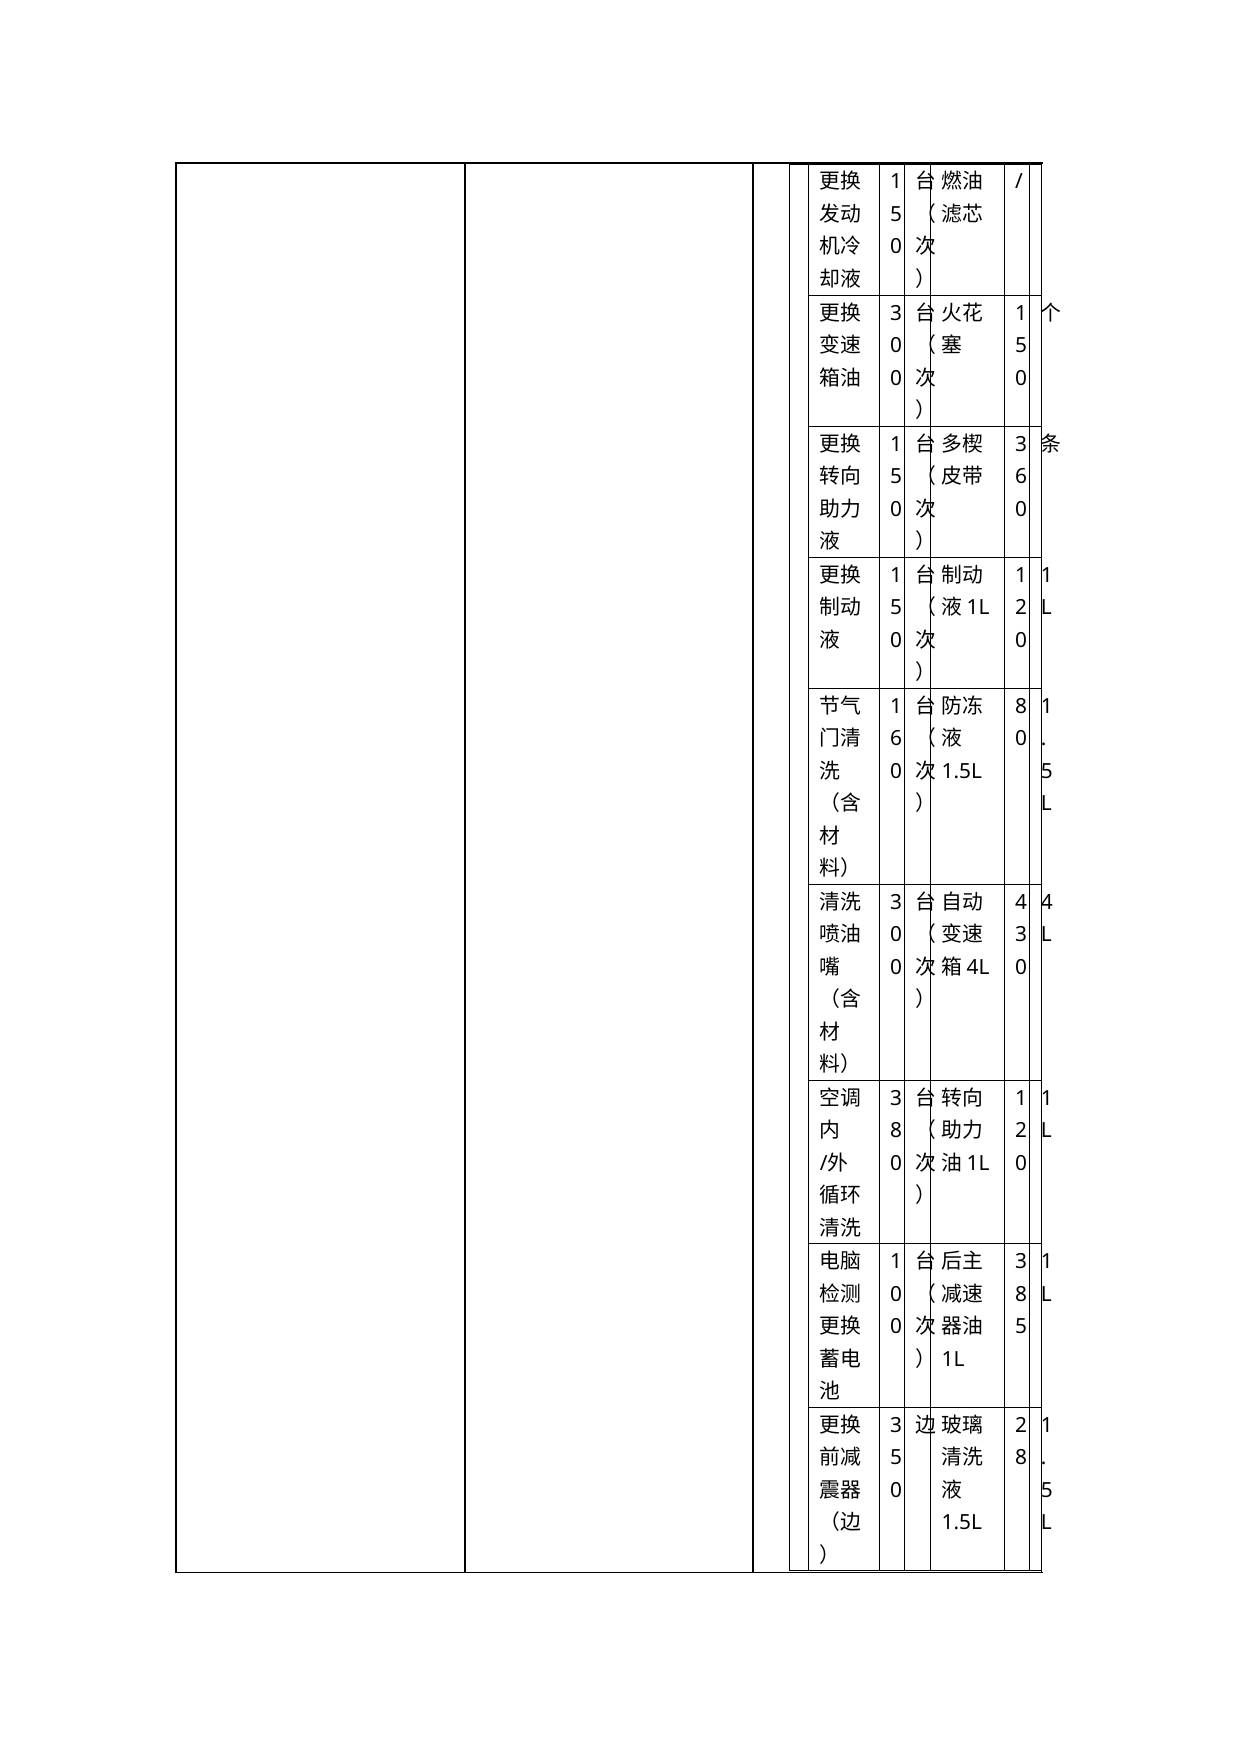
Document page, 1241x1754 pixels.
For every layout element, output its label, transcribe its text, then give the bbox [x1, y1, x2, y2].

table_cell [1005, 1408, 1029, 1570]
table_cell ★ [177, 164, 464, 1571]
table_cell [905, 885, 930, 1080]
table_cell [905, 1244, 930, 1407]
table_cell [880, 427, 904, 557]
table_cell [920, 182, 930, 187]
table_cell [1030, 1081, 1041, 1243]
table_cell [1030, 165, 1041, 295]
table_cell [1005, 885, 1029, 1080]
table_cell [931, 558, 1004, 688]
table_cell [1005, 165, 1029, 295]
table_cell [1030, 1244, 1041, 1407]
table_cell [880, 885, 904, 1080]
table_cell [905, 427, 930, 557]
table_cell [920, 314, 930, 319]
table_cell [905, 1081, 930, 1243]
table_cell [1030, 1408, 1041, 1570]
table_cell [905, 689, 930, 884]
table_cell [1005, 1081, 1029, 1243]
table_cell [790, 165, 808, 1570]
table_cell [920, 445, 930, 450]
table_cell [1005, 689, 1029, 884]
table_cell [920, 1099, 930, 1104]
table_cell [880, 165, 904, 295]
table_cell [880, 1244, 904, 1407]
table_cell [754, 164, 789, 1571]
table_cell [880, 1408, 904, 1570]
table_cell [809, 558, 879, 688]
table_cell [809, 1408, 879, 1570]
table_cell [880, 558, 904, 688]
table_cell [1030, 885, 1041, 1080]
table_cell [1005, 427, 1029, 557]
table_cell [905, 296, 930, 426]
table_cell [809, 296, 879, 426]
table_cell 1 [466, 164, 752, 1571]
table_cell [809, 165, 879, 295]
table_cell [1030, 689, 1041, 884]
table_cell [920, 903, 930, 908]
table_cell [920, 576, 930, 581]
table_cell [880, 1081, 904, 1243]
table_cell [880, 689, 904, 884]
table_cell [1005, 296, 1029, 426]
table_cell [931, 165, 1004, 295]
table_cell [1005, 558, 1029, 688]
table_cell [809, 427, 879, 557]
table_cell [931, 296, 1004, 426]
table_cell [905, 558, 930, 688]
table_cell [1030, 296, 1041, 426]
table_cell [931, 1408, 1004, 1570]
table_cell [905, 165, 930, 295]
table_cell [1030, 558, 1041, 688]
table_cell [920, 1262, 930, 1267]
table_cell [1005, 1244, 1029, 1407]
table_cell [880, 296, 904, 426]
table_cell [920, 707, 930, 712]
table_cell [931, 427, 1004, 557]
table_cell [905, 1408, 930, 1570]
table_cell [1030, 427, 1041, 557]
